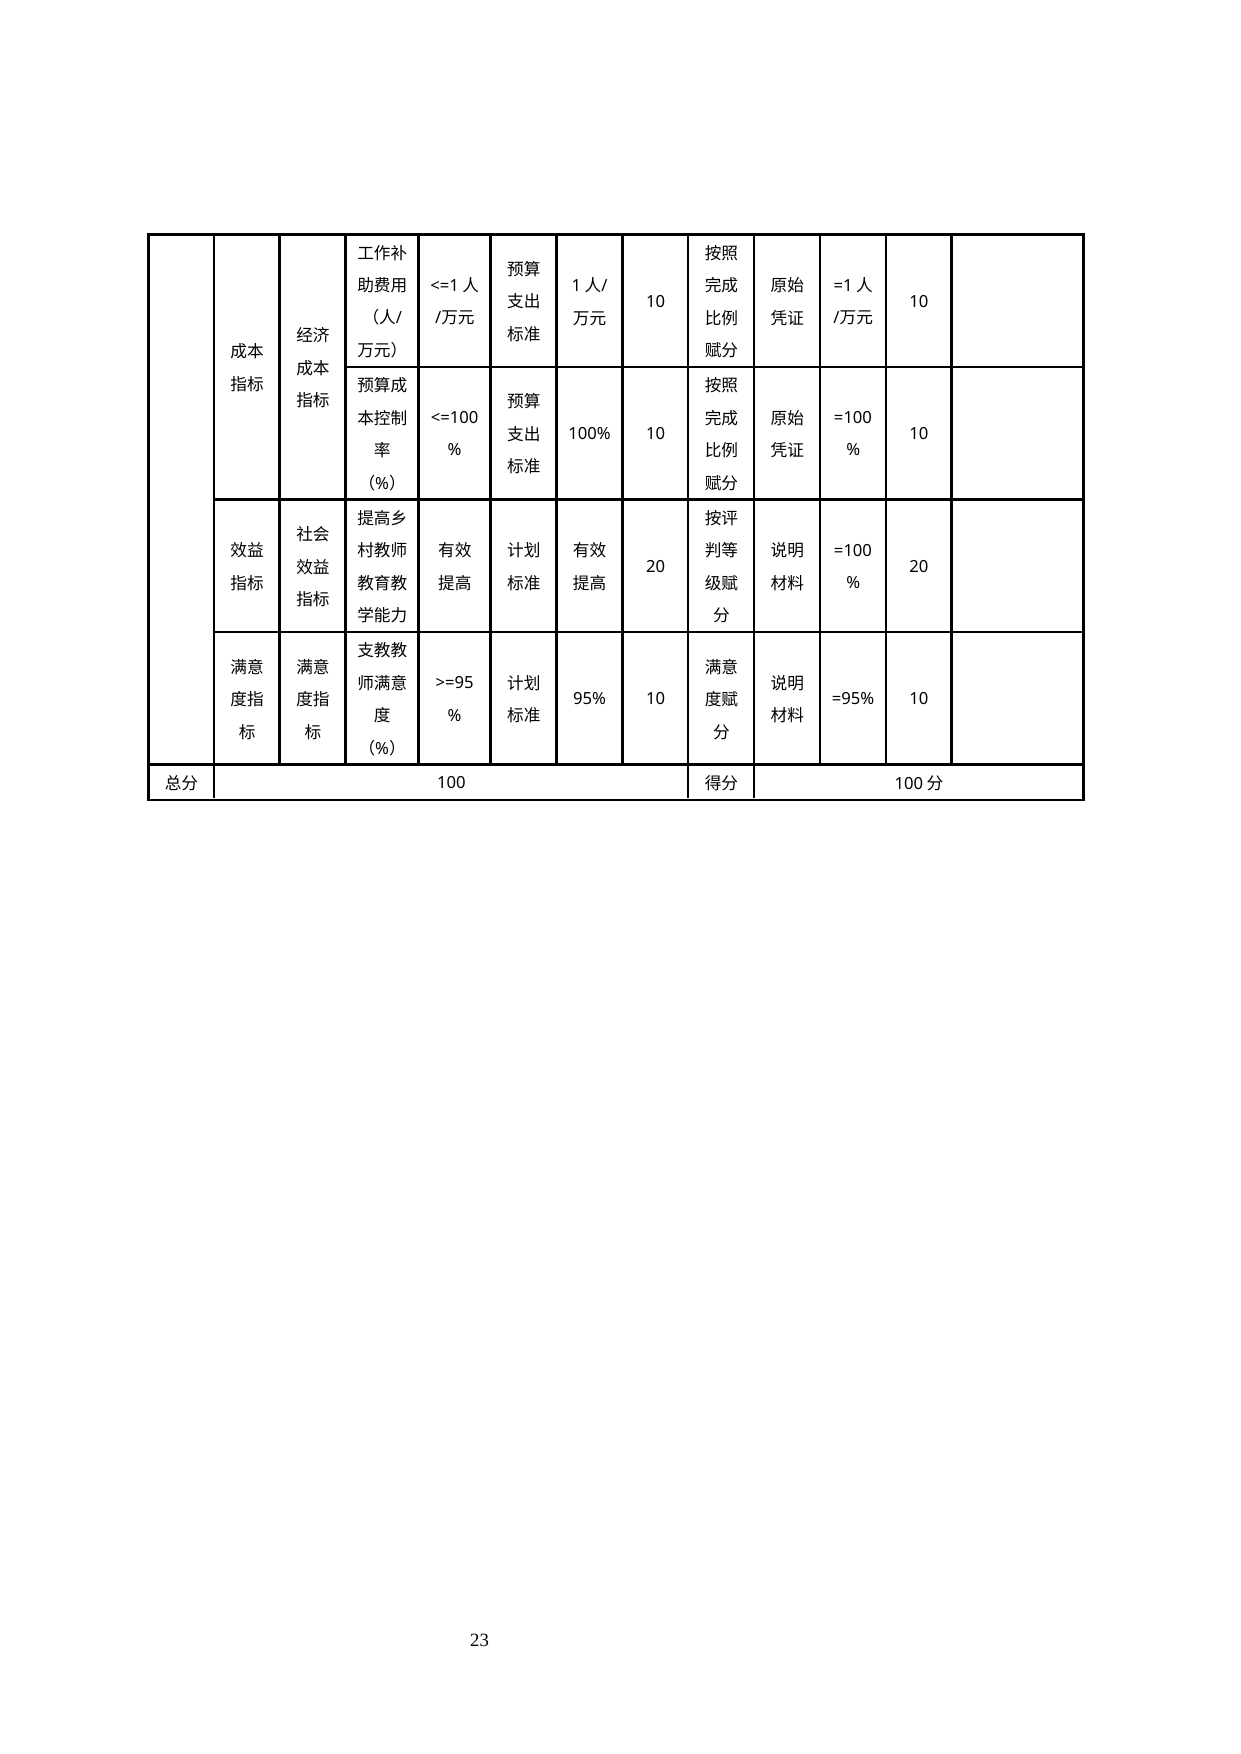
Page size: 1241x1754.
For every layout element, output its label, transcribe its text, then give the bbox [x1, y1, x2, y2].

table_cell 经济成本指标 [281, 236, 344, 498]
table_cell 有效提高 [420, 501, 489, 631]
table_cell 10 [887, 236, 950, 366]
table_cell 满意度指标 [281, 633, 344, 763]
table_cell 按照完成比例赋分 [689, 236, 753, 366]
table_cell 100分 [755, 766, 1082, 798]
table_cell 预算成本控制率（%） [347, 368, 417, 498]
table_cell =100% [821, 368, 885, 498]
table_cell 有效提高 [558, 501, 621, 631]
table_cell 效益指标 [215, 501, 278, 631]
table_cell =95% [821, 633, 885, 763]
table_cell 100% [558, 368, 621, 498]
table_cell 社会效益指标 [281, 501, 344, 631]
table_cell 1人/万元 [558, 236, 621, 366]
table_cell 10 [887, 633, 950, 763]
table_cell 10 [887, 368, 950, 498]
table_cell 预算支出标准 [492, 236, 555, 366]
table_cell =1人/万元 [821, 236, 885, 366]
table_cell 得分 [689, 766, 753, 798]
table_cell 原始凭证 [755, 236, 819, 366]
table_cell 工作补助费用（人/万元） [347, 236, 417, 366]
table_cell [953, 501, 1082, 631]
table_cell <=1人/万元 [420, 236, 489, 366]
table_cell 20 [887, 501, 950, 631]
table_cell [953, 236, 1082, 366]
table_cell 计划标准 [492, 633, 555, 763]
table_cell 说明材料 [755, 501, 819, 631]
table_cell 预算支出标准 [492, 368, 555, 498]
table_cell 满意度赋分 [689, 633, 753, 763]
table_cell 计划标准 [492, 501, 555, 631]
table_cell 10 [624, 368, 687, 498]
table_cell 按照完成比例赋分 [689, 368, 753, 498]
table_cell 成本指标 [215, 236, 278, 498]
table_cell 总分 [150, 766, 213, 798]
table_cell 原始凭证 [755, 368, 819, 498]
table_cell >=95% [420, 633, 489, 763]
table_cell [953, 633, 1082, 763]
table_cell [953, 368, 1082, 498]
table_cell 20 [624, 501, 687, 631]
table_cell <=100% [420, 368, 489, 498]
table_cell 100 [215, 766, 687, 798]
table_cell 满意度指标 [215, 633, 278, 763]
table_cell =100% [821, 501, 885, 631]
table_cell 按评判等级赋分 [689, 501, 753, 631]
table_cell 提高乡村教师教育教学能力 [347, 501, 417, 631]
table_cell 10 [624, 633, 687, 763]
table_cell 95% [558, 633, 621, 763]
table_cell 10 [624, 236, 687, 366]
table_cell 支教教师满意度（%） [347, 633, 417, 763]
table_cell 说明材料 [755, 633, 819, 763]
